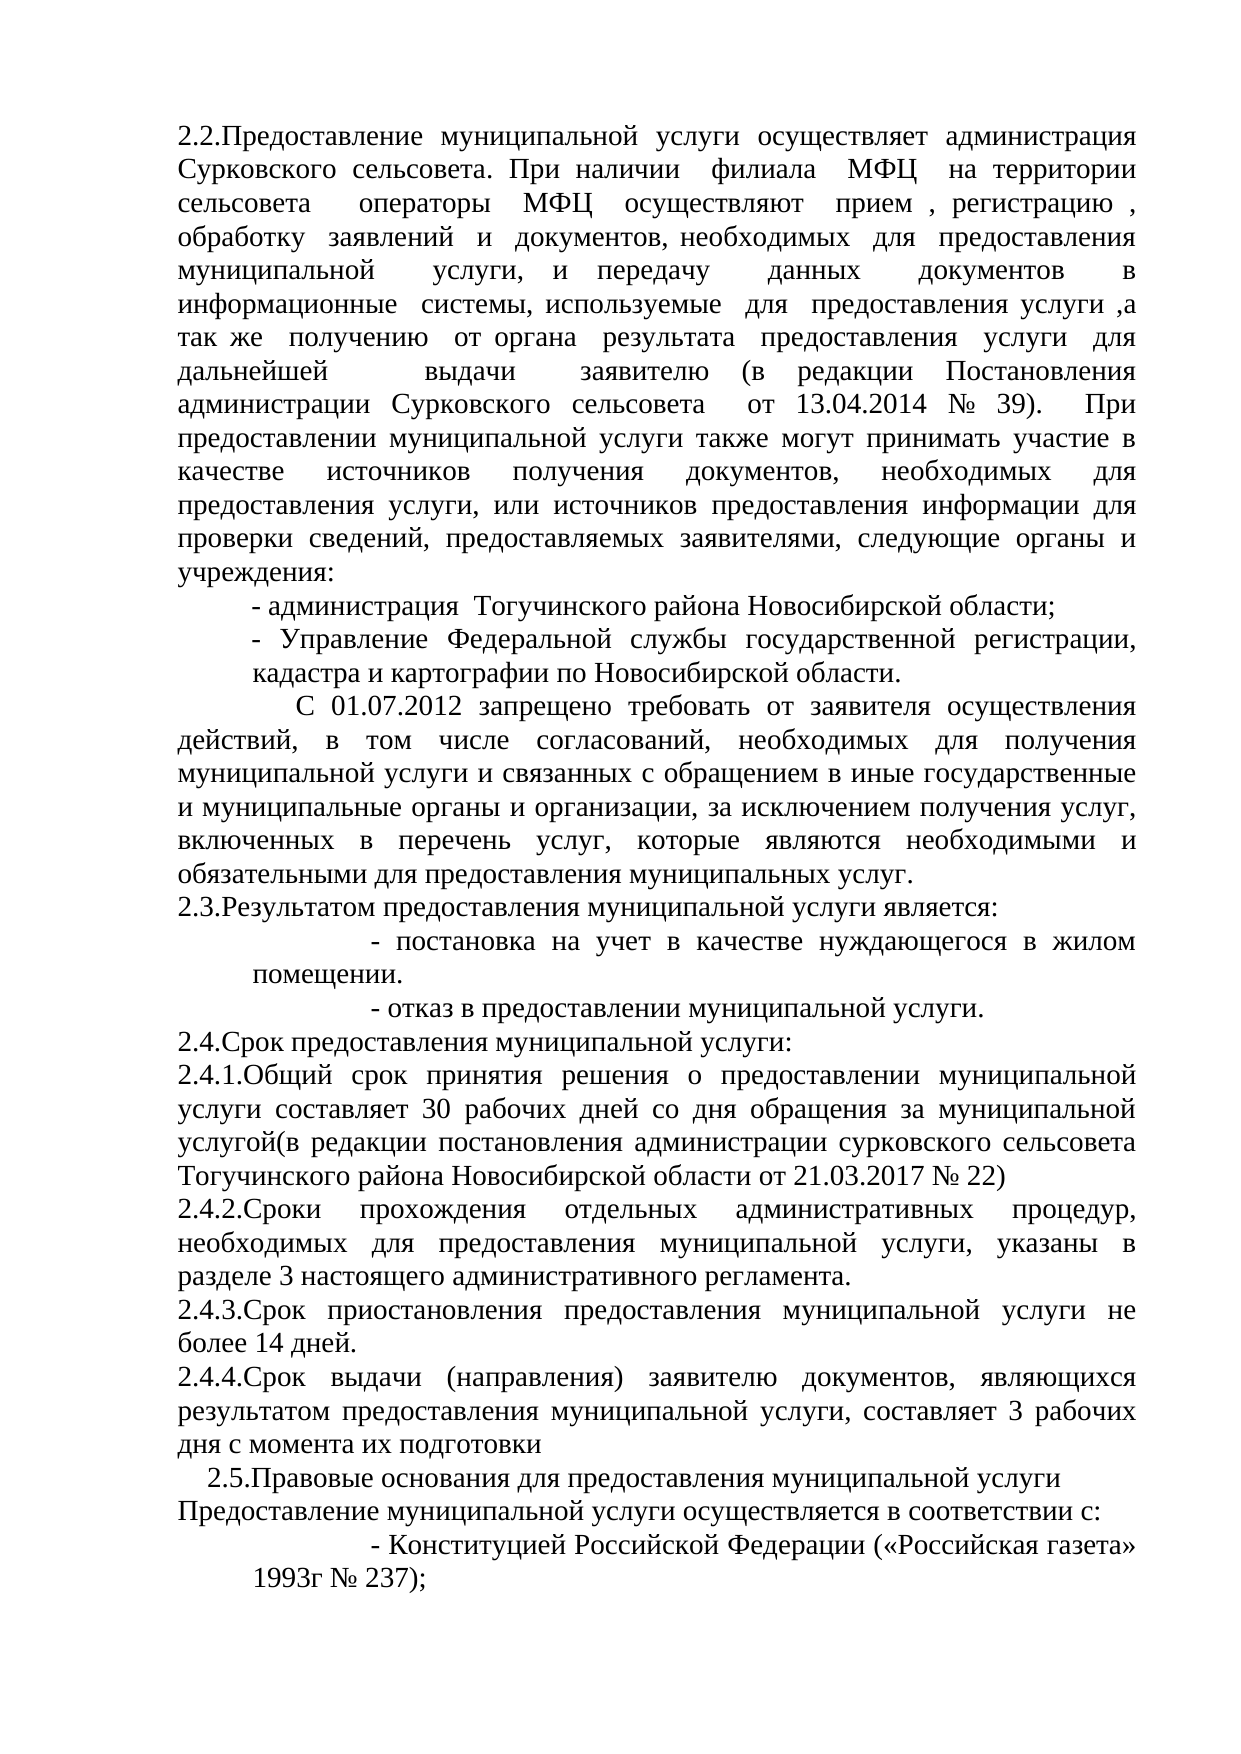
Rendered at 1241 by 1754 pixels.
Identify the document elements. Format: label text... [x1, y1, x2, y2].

text 2.3.Результатом предоставления муниципальной услуги является: [177, 889, 1137, 923]
text C 01.07.2012 запрещено требовать от заявителя осуществления действий, в том числе согласований, необходимых для получения муниципальной услуги и связанных с обращением в иные государственные и муниципальные органы и организации, за исключением получения услуг, включенных в перечень услуг, которые являются необходимыми и обязательными для предоставления муниципальных услуг. [177, 688, 1137, 889]
text - Управление Федеральной службы государственной регистрации, кадастра и картографии по Новосибирской области. [251, 621, 1137, 688]
text 2.4.2.Сроки прохождения отдельных административных процедур, необходимых для предоставления муниципальной услуги, указаны в разделе 3 настоящего административного регламента. [177, 1191, 1137, 1292]
text - постановка на учет в качестве нуждающегося в жилом помещении. [252, 923, 1137, 990]
text 2.4.Срок предоставления муниципальной услуги: [177, 1024, 1137, 1057]
text - Конституцией Российской Федерации («Российская газета» 1993г № 237); [252, 1527, 1137, 1594]
text 2.2.Предоставление муниципальной услуги осуществляет администрация Сурковского сельсовета. При наличии филиала МФЦ на территории сельсовета операторы МФЦ осуществляют прием , регистрацию , обработку заявлений и документов, необходимых для предоставления муниципальной услуги, и передачу данных документов в информационные системы, используемые для предоставления услуги ,а так же получению от органа результата предоставления услуги для дальнейшей выдачи заявителю (в редакции Постановления администрации Сурковского сельсовета от 13.04.2014 № 39). При предоставлении муниципальной услуги также могут принимать участие в качестве источников получения документов, необходимых для предоставления услуги, или источников предоставления информации для проверки сведений, предоставляемых заявителями, следующие органы и учреждения: [177, 118, 1137, 588]
text 2.4.1.Общий срок принятия решения о предоставлении муниципальной услуги составляет 30 рабочих дней со дня обращения за муниципальной услугой(в редакции постановления администрации сурковского сельсовета Тогучинского района Новосибирской области от 21.03.2017 № 22) [177, 1057, 1137, 1191]
text 2.4.3.Срок приостановления предоставления муниципальной услуги не более 14 дней. [177, 1292, 1137, 1359]
text Предоставление муниципальной услуги осуществляется в соответствии с: [177, 1493, 1137, 1527]
text - администрация Тогучинского района Новосибирской области; [251, 588, 1137, 621]
text 2.5.Правовые основания для предоставления муниципальной услуги [207, 1460, 1137, 1493]
text 2.4.4.Срок выдачи (направления) заявителю документов, являющихся результатом предоставления муниципальной услуги, составляет 3 рабочих дня с момента их подготовки [177, 1359, 1137, 1460]
text - отказ в предоставлении муниципальной услуги. [252, 990, 1137, 1024]
